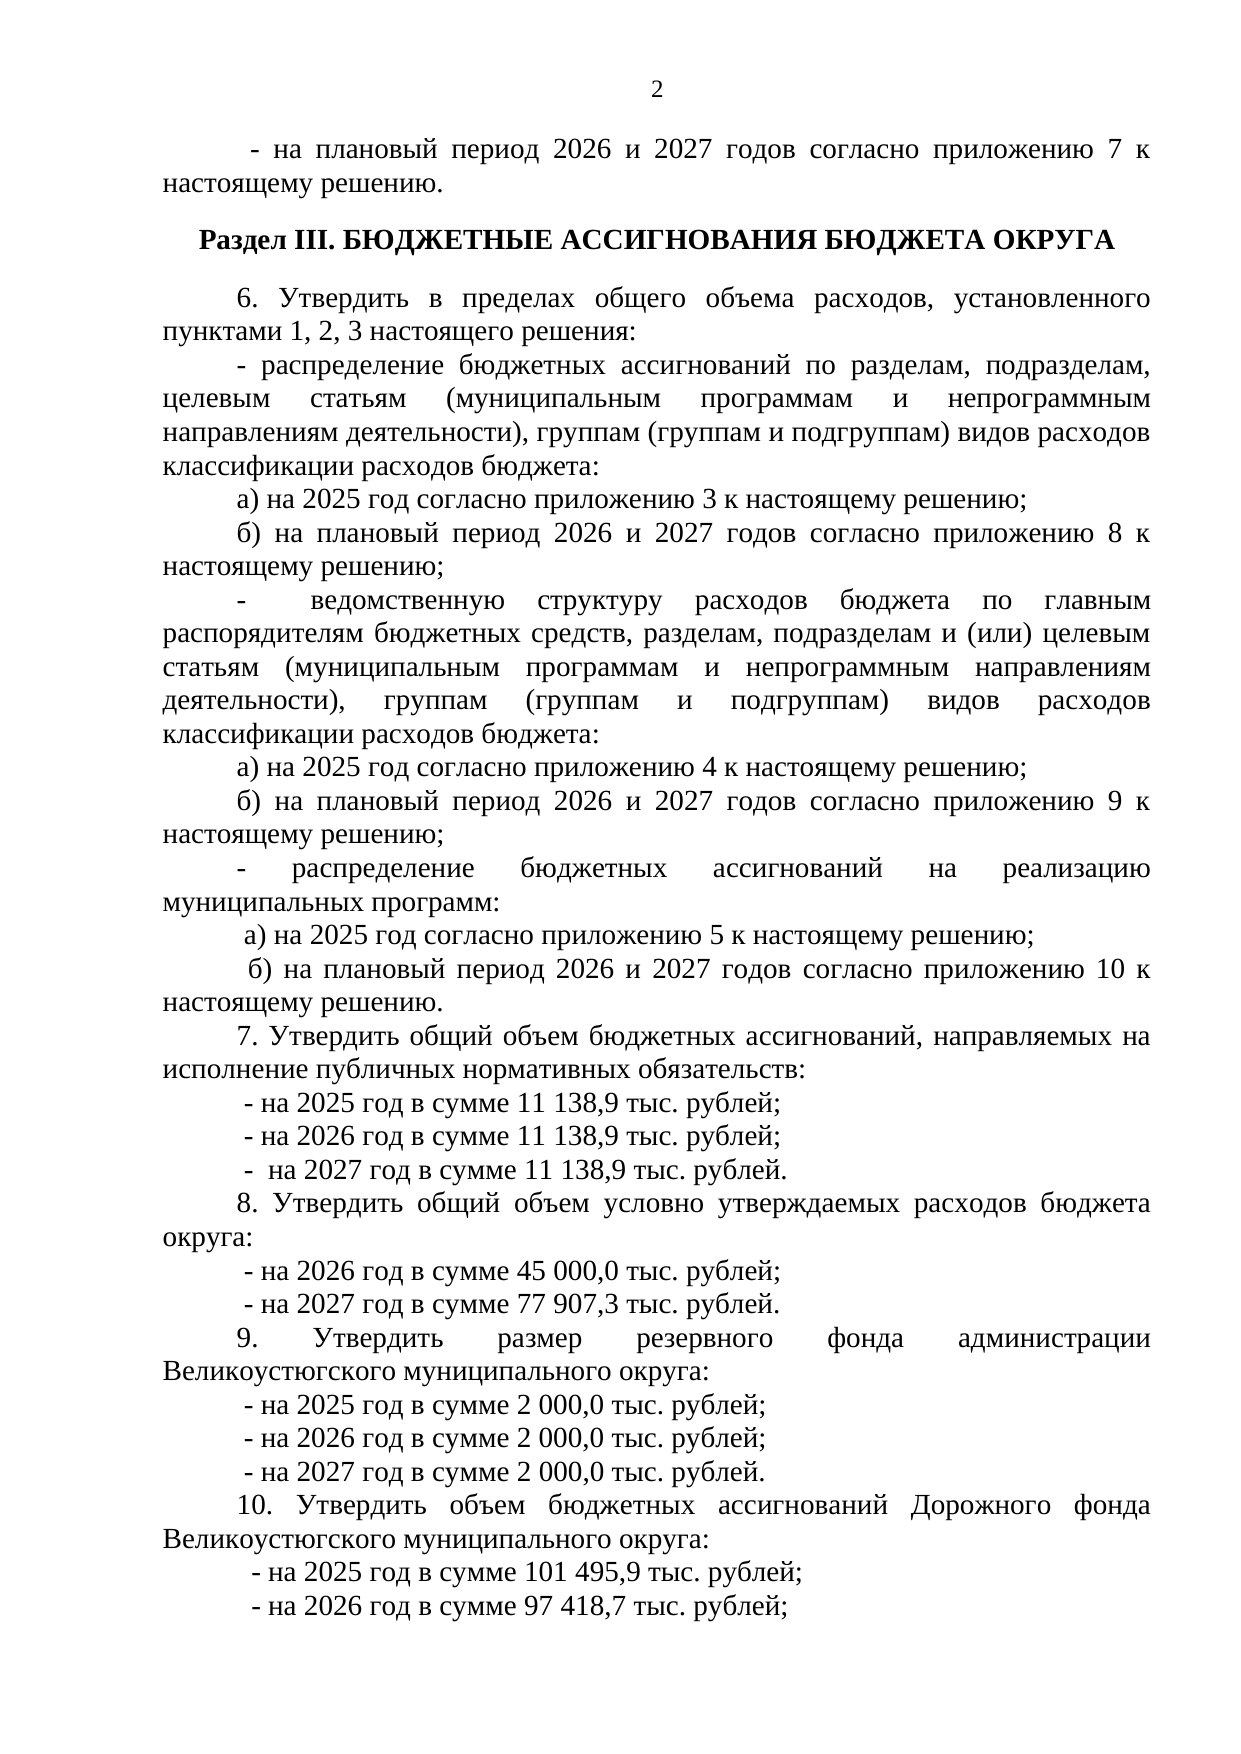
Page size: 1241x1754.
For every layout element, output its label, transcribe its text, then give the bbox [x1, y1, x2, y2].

text - на 2025 год в сумме 101 495,9 тыс. рублей; [162, 1554, 1152, 1588]
text - на 2025 год в сумме 2 000,0 тыс. рублей; [162, 1387, 1152, 1420]
text - ведомственную структуру расходов бюджета по главным распорядителям бюджетных средств, разделам, подразделам и (или) целевым статьям (муниципальным программам и непрограммным направлениям деятельности), группам (группам и подгруппам) видов расходов классификации расходов бюджета: [162, 582, 1152, 749]
text - на 2027 год в сумме 77 907,3 тыс. рублей. [162, 1286, 1152, 1320]
text 7. Утвердить общий объем бюджетных ассигнований, направляемых на исполнение публичных нормативных обязательств: [162, 1018, 1152, 1085]
text 6. Утвердить в пределах общего объема расходов, установленного пунктами 1, 2, 3 настоящего решения: [162, 280, 1152, 347]
text - на 2026 год в сумме 97 418,7 тыс. рублей; [162, 1588, 1152, 1622]
text б) на плановый период 2026 и 2027 годов согласно приложению 9 к настоящему решению; [162, 783, 1152, 850]
text - распределение бюджетных ассигнований по разделам, подразделам, целевым статьям (муниципальным программам и непрограммным направлениям деятельности), группам (группам и подгруппам) видов расходов классификации расходов бюджета: [162, 347, 1152, 481]
text - на плановый период 2026 и 2027 годов согласно приложению 7 к настоящему решению. [162, 131, 1152, 198]
text а) на 2025 год согласно приложению 3 к настоящему решению; [162, 481, 1152, 515]
text - на 2027 год в сумме 11 138,9 тыс. рублей. [162, 1152, 1152, 1186]
text - на 2025 год в сумме 11 138,9 тыс. рублей; [162, 1085, 1152, 1118]
text - на 2026 год в сумме 2 000,0 тыс. рублей; [162, 1420, 1152, 1454]
text - на 2026 год в сумме 11 138,9 тыс. рублей; [162, 1118, 1152, 1152]
text а) на 2025 год согласно приложению 5 к настоящему решению; [162, 917, 1152, 951]
text 10. Утвердить объем бюджетных ассигнований Дорожного фонда Великоустюгского муниципального округа: [162, 1487, 1152, 1554]
text Раздел III. БЮДЖЕТНЫЕ АССИГНОВАНИЯ БЮДЖЕТА ОКРУГА [162, 222, 1152, 256]
text - на 2027 год в сумме 2 000,0 тыс. рублей. [162, 1454, 1152, 1487]
text б) на плановый период 2026 и 2027 годов согласно приложению 10 к настоящему решению. [162, 951, 1152, 1018]
text 8. Утвердить общий объем условно утверждаемых расходов бюджета округа: [162, 1186, 1152, 1253]
text б) на плановый период 2026 и 2027 годов согласно приложению 8 к настоящему решению; [162, 515, 1152, 582]
text - распределение бюджетных ассигнований на реализацию муниципальных программ: [162, 850, 1152, 917]
text 9. Утвердить размер резервного фонда администрации Великоустюгского муниципального округа: [162, 1320, 1152, 1387]
text - на 2026 год в сумме 45 000,0 тыс. рублей; [162, 1253, 1152, 1286]
text а) на 2025 год согласно приложению 4 к настоящему решению; [162, 749, 1152, 783]
